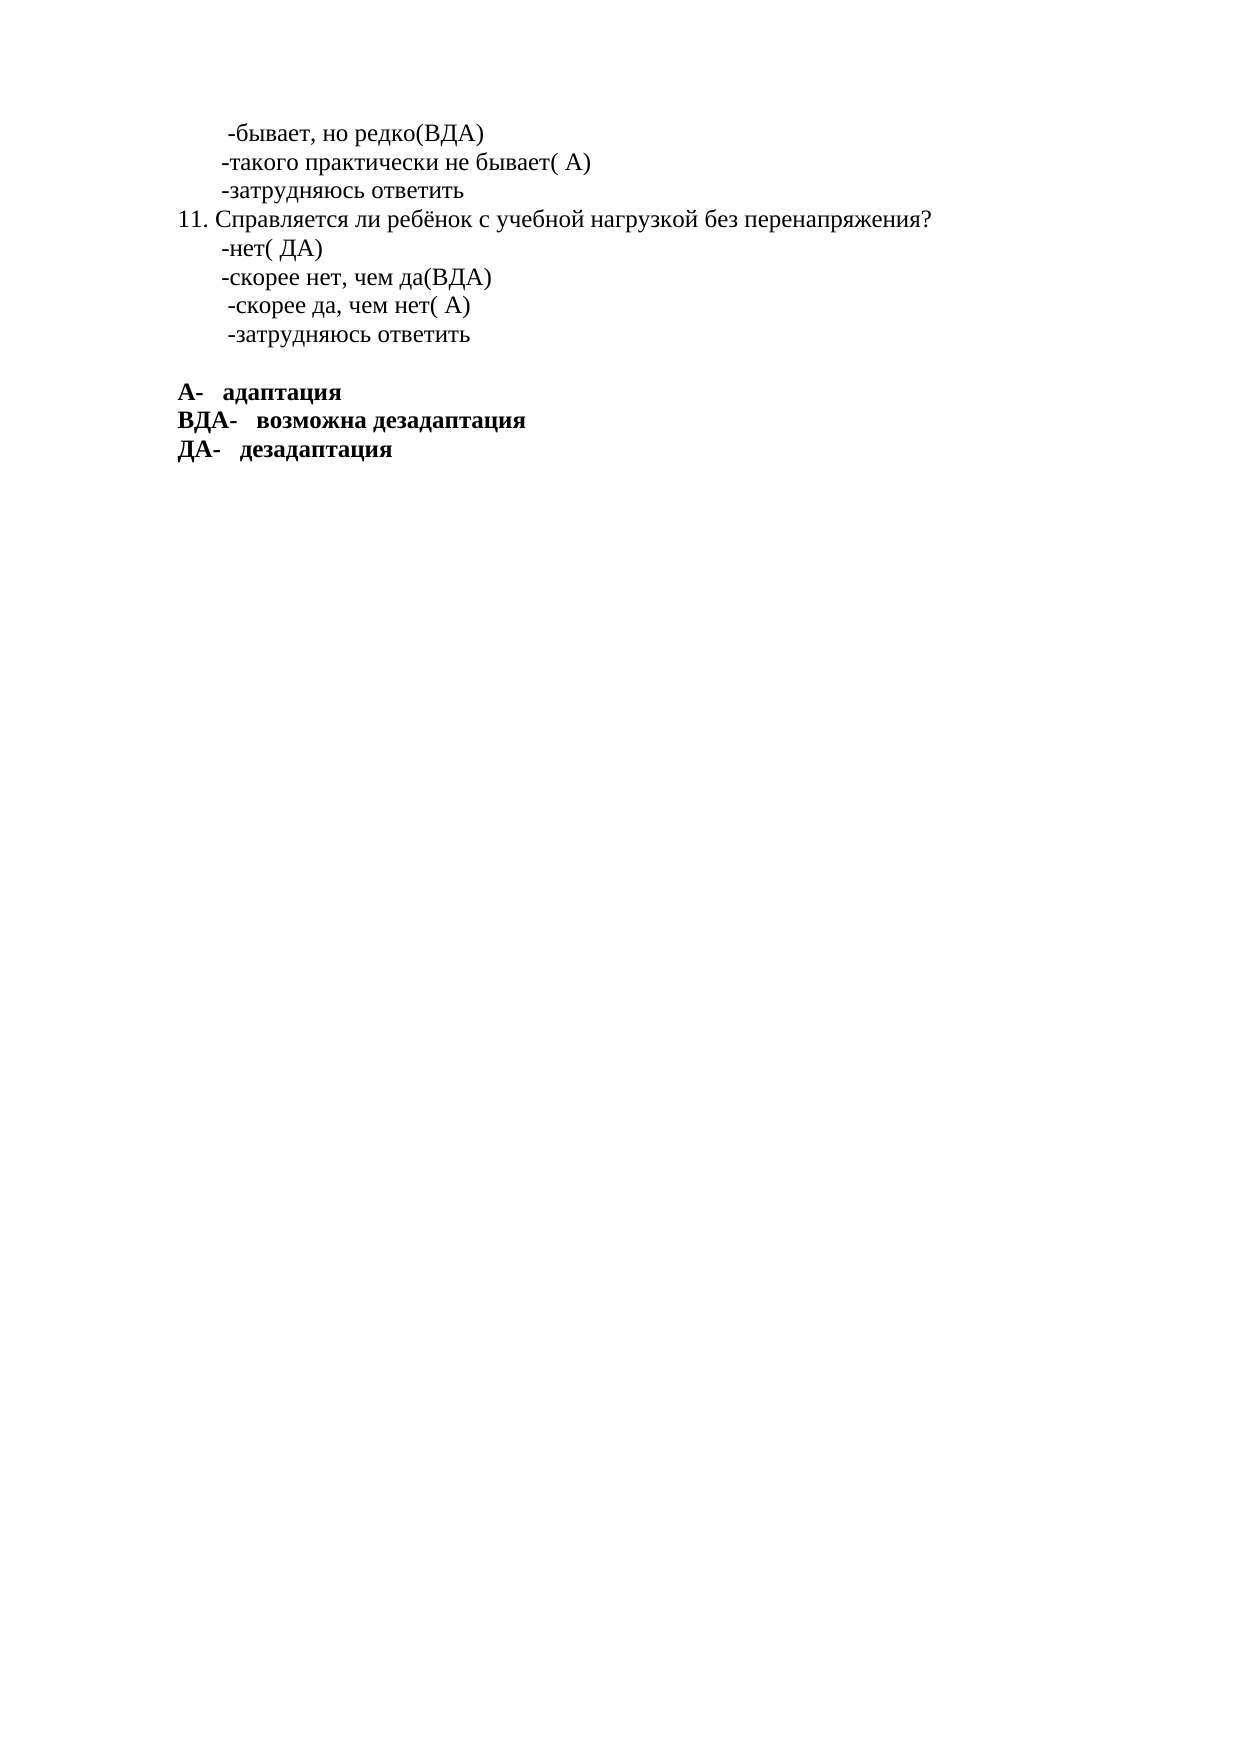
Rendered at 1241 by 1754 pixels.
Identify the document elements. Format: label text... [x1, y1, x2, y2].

text 11. Справляется ли ребёнок с учебной нагрузкой без перенапряжения? [177, 204, 1152, 233]
text ВДА- возможна дезадаптация [177, 406, 1152, 434]
text -скорее да, чем нет( А) [177, 291, 1181, 319]
text -бывает, но редко(ВДА) [177, 118, 1152, 147]
text -нет( ДА) [177, 233, 1152, 262]
text -затрудняюсь ответить [177, 176, 1152, 204]
text А- адаптация [177, 377, 1152, 406]
text -такого практически не бывает( А) [177, 147, 1181, 176]
text ДА- дезадаптация [177, 434, 1152, 463]
text -скорее нет, чем да(ВДА) [177, 262, 1152, 291]
text -затрудняюсь ответить [177, 319, 1152, 348]
